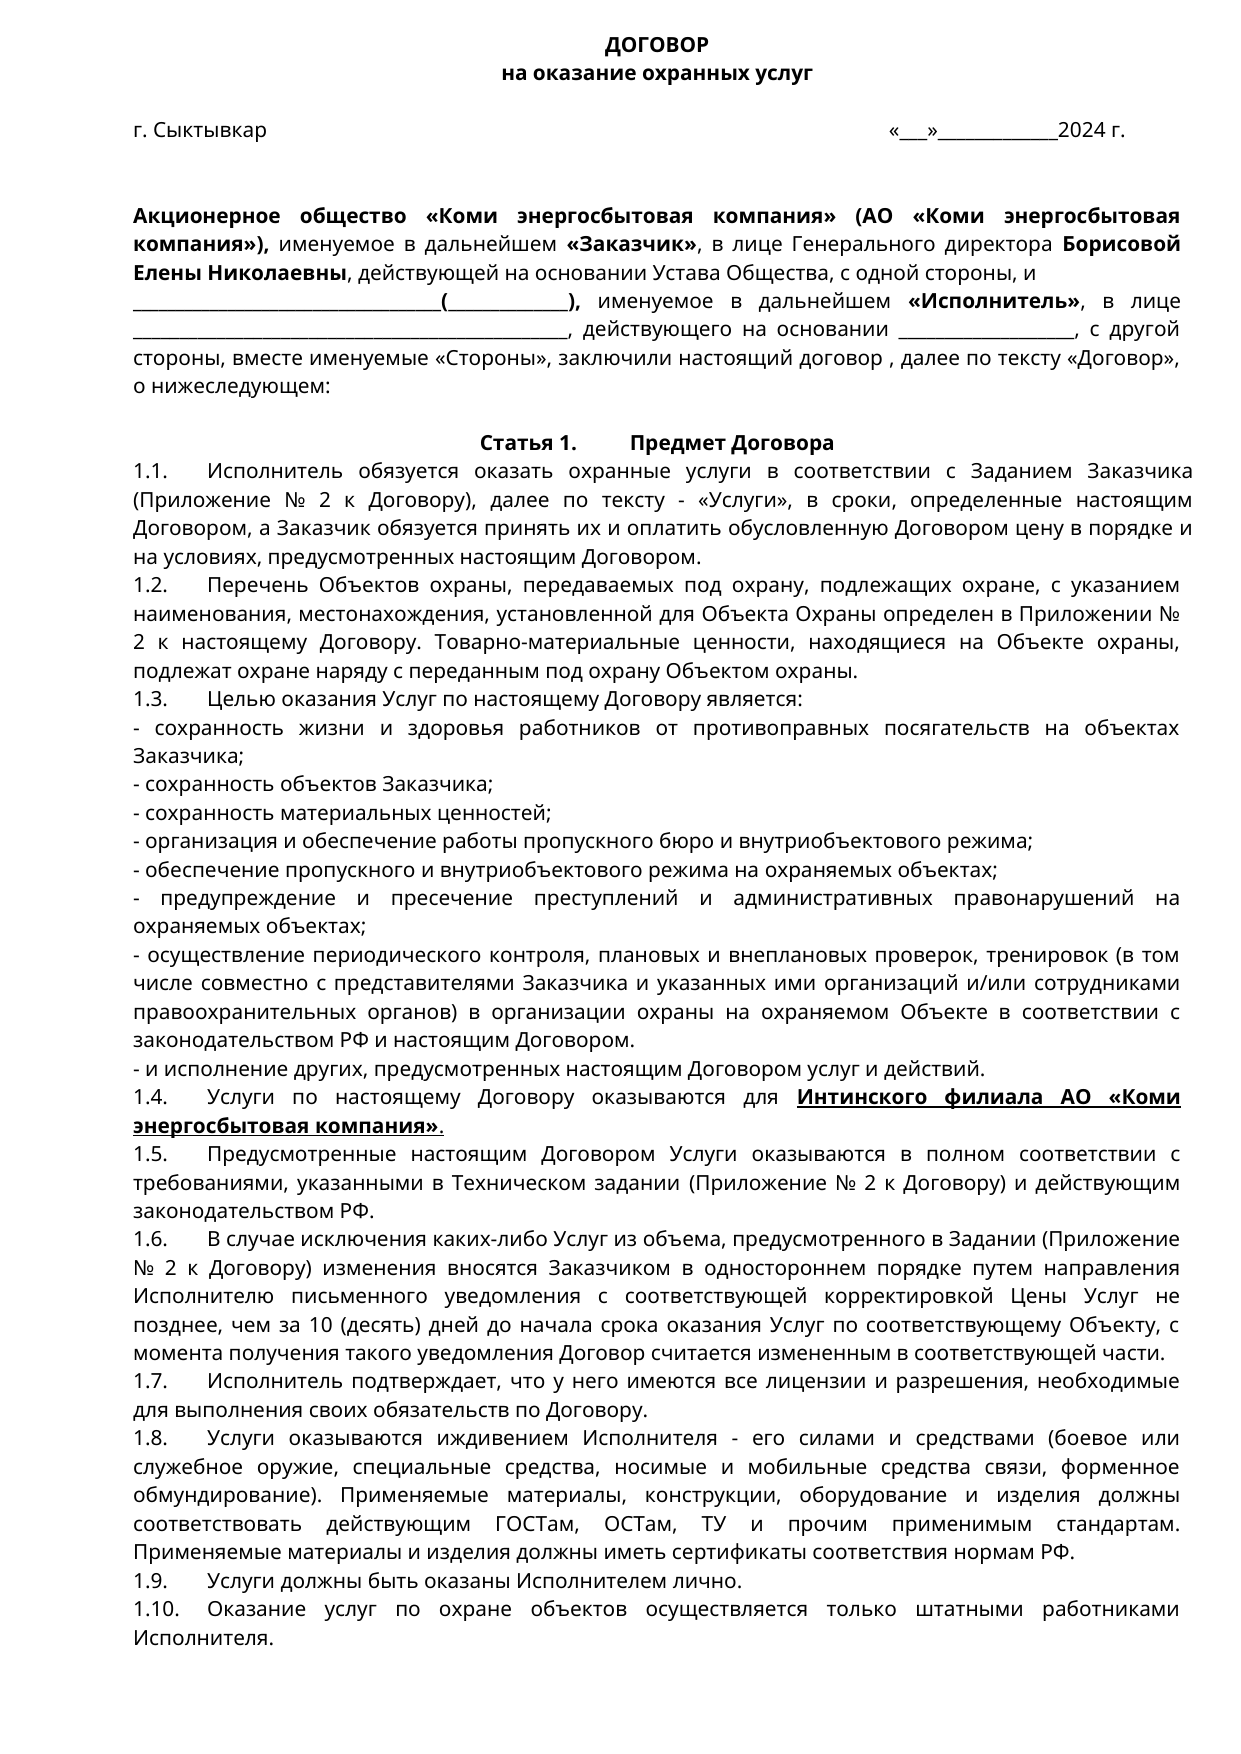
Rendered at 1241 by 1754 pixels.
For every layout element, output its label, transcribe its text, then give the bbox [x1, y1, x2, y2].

text г. Сыктывкар «___»_____________2024 г. [133, 115, 1181, 144]
list Услуги оказываются иждивением Исполнителя - его силами и средствами (боевое или служебное оружие, специальные средства, носимые и мобильные средства связи, форменное обмундирование). Применяемые материалы, конструкции, оборудование и изделия должны соответствовать действующим ГОСТам, ОСТам, ТУ и прочим применимым стандартам. Применяемые материалы и изделия должны иметь сертификаты соответствия нормам РФ. [133, 1423, 1181, 1566]
list Перечень Объектов охраны, передаваемых под охрану, подлежащих охране, с указанием наименования, местонахождения, установленной для Объекта Охраны определен в Приложении № 2 к настоящему Договору. Товарно-материальные ценности, находящиеся на Объекте охраны, подлежат охране наряду с переданным под охрану Объектом охраны. [133, 570, 1181, 684]
text - и исполнение других, предусмотренных настоящим Договором услуг и действий. [133, 1054, 1181, 1082]
list Исполнитель подтверждает, что у него имеются все лицензии и разрешения, необходимые для выполнения своих обязательств по Договору. [133, 1367, 1181, 1423]
list Исполнитель обязуется оказать охранные услуги в соответствии с Заданием Заказчика (Приложение № 2 к Договору), далее по тексту - «Услуги», в сроки, определенные настоящим Договором, а Заказчик обязуется принять их и оплатить обусловленную Договором цену в порядке и на условиях, предусмотренных настоящим Договором. [133, 457, 1194, 570]
text ДОГОВОР [133, 30, 1181, 58]
list Целью оказания Услуг по настоящему Договору является: [133, 684, 1194, 713]
text - осуществление периодического контроля, плановых и внеплановых проверок, тренировок (в том числе совместно с представителями Заказчика и указанных ими организаций и/или сотрудниками правоохранительных органов) в организации охраны на охраняемом Объекте в соответствии с законодательством РФ и настоящим Договором. [133, 940, 1181, 1054]
text - предупреждение и пресечение преступлений и административных правонарушений на охраняемых объектах; [133, 883, 1181, 940]
list Предусмотренные настоящим Договором Услуги оказываются в полном соответствии с требованиями, указанными в Техническом задании (Приложение № 2 к Договору) и действующим законодательством РФ. [133, 1139, 1181, 1224]
text - обеспечение пропускного и внутриобъектового режима на охраняемых объектах; [133, 855, 1181, 883]
text ____________________________________(______________), именуемое в дальнейшем «Исполнитель», в лице _______________________________________________, действующего на основании ___________________, с другой стороны, вместе именуемые «Стороны», заключили настоящий договор , далее по тексту «Договор», о нижеследующем: [133, 286, 1181, 400]
list Услуги должны быть оказаны Исполнителем лично. [133, 1566, 1181, 1594]
list В случае исключения каких-либо Услуг из объема, предусмотренного в Задании (Приложение № 2 к Договору) изменения вносятся Заказчиком в одностороннем порядке путем направления Исполнителю письменного уведомления с соответствующей корректировкой Цены Услуг не позднее, чем за 10 (десять) дней до начала срока оказания Услуг по соответствующему Объекту, с момента получения такого уведомления Договор считается измененным в соответствующей части. [133, 1224, 1181, 1367]
text - сохранность материальных ценностей; [133, 798, 1181, 826]
text - организация и обеспечение работы пропускного бюро и внутриобъектового режима; [133, 826, 1181, 855]
text - сохранность объектов Заказчика; [133, 769, 1181, 798]
text - сохранность жизни и здоровья работников от противоправных посягательств на объектах Заказчика; [133, 713, 1181, 769]
list Услуги по настоящему Договору оказываются для Интинского филиала АО «Коми энергосбытовая компания». [133, 1082, 1181, 1139]
list Оказание услуг по охране объектов осуществляется только штатными работниками Исполнителя. [133, 1594, 1181, 1651]
list Предмет Договора [133, 428, 1181, 457]
text на оказание охранных услуг [133, 58, 1181, 87]
text Акционерное общество «Коми энергосбытовая компания» (АО «Коми энергосбытовая компания»), именуемое в дальнейшем «Заказчик», в лице Генерального директора Борисовой Елены Николаевны, действующей на основании Устава Общества, с одной стороны, и [133, 201, 1181, 286]
